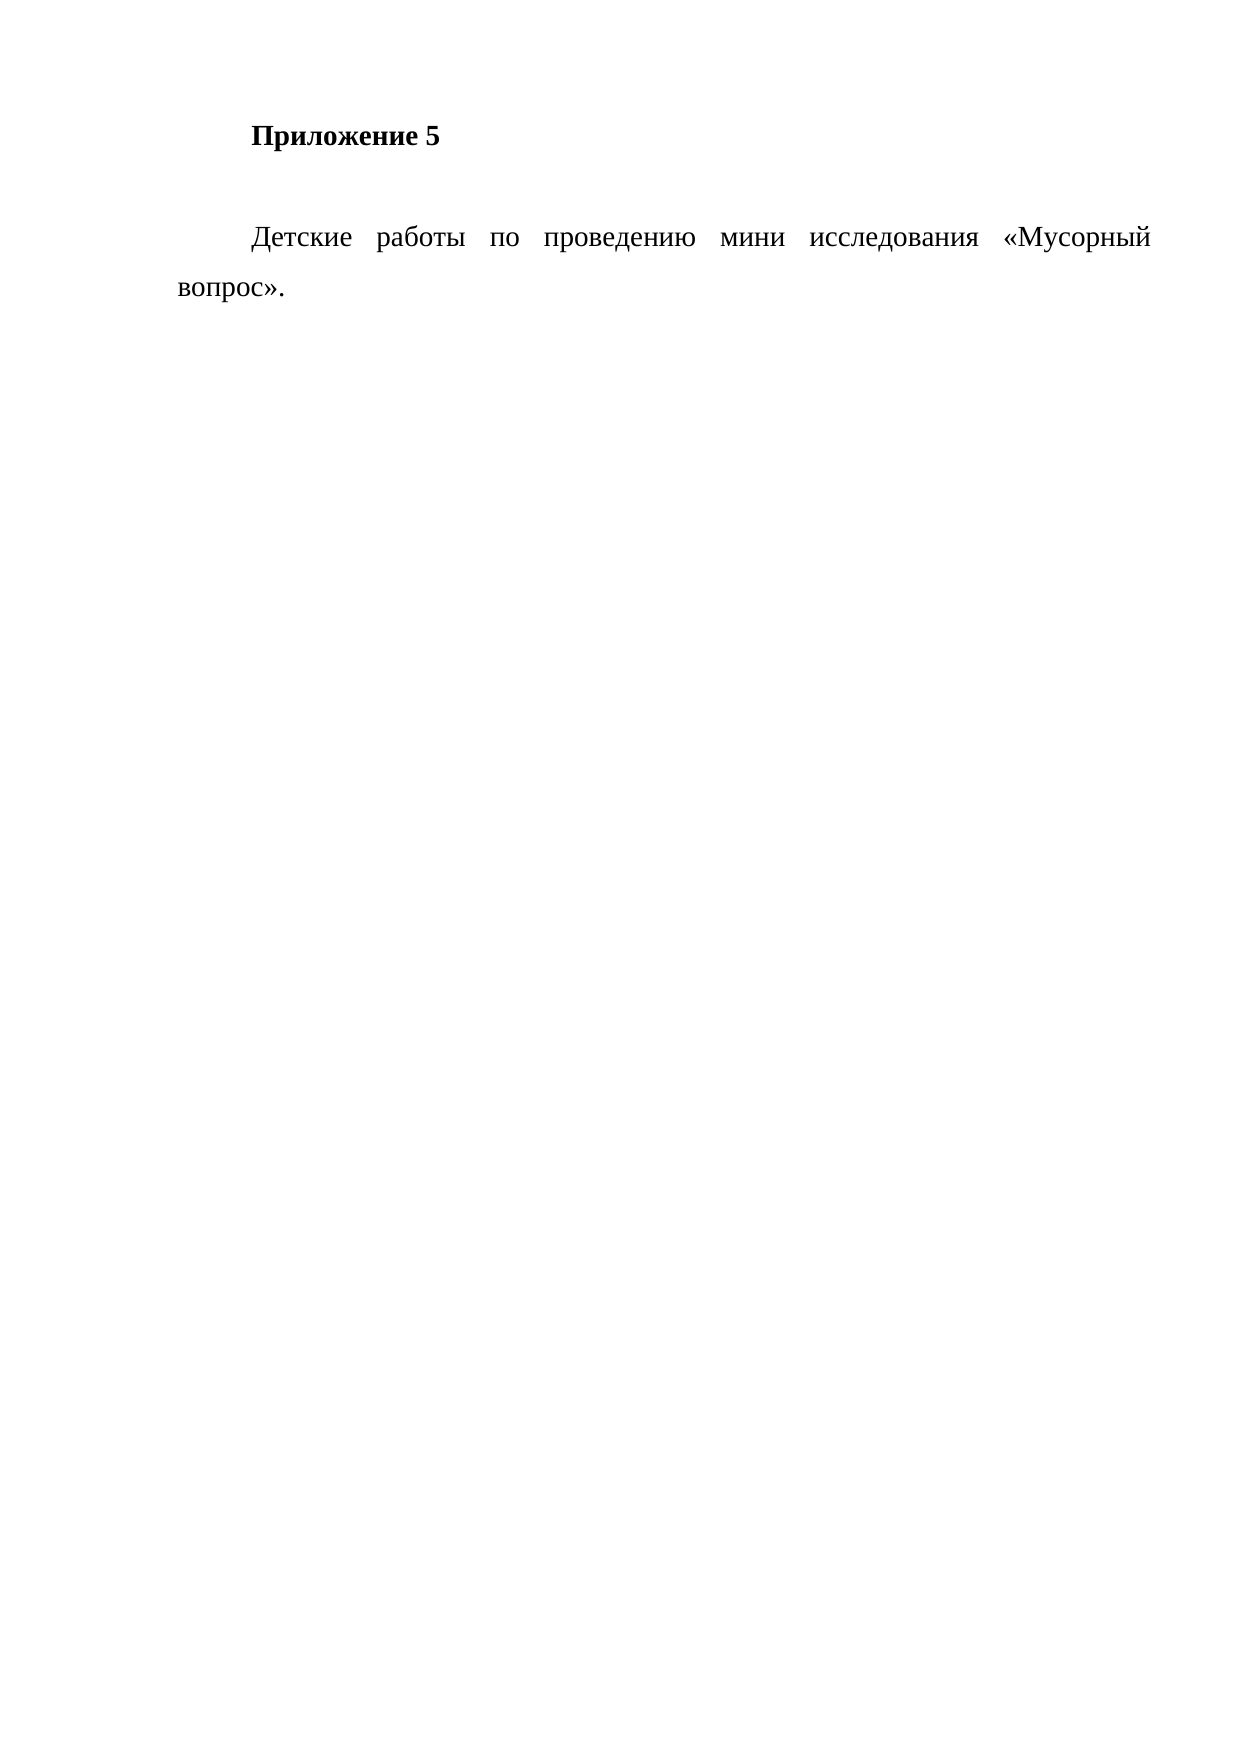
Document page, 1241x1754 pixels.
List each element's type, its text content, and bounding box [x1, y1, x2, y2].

text Детские работы по проведению мини исследования «Мусорный вопрос». [177, 219, 1152, 303]
text Приложение 5 [177, 118, 1152, 152]
